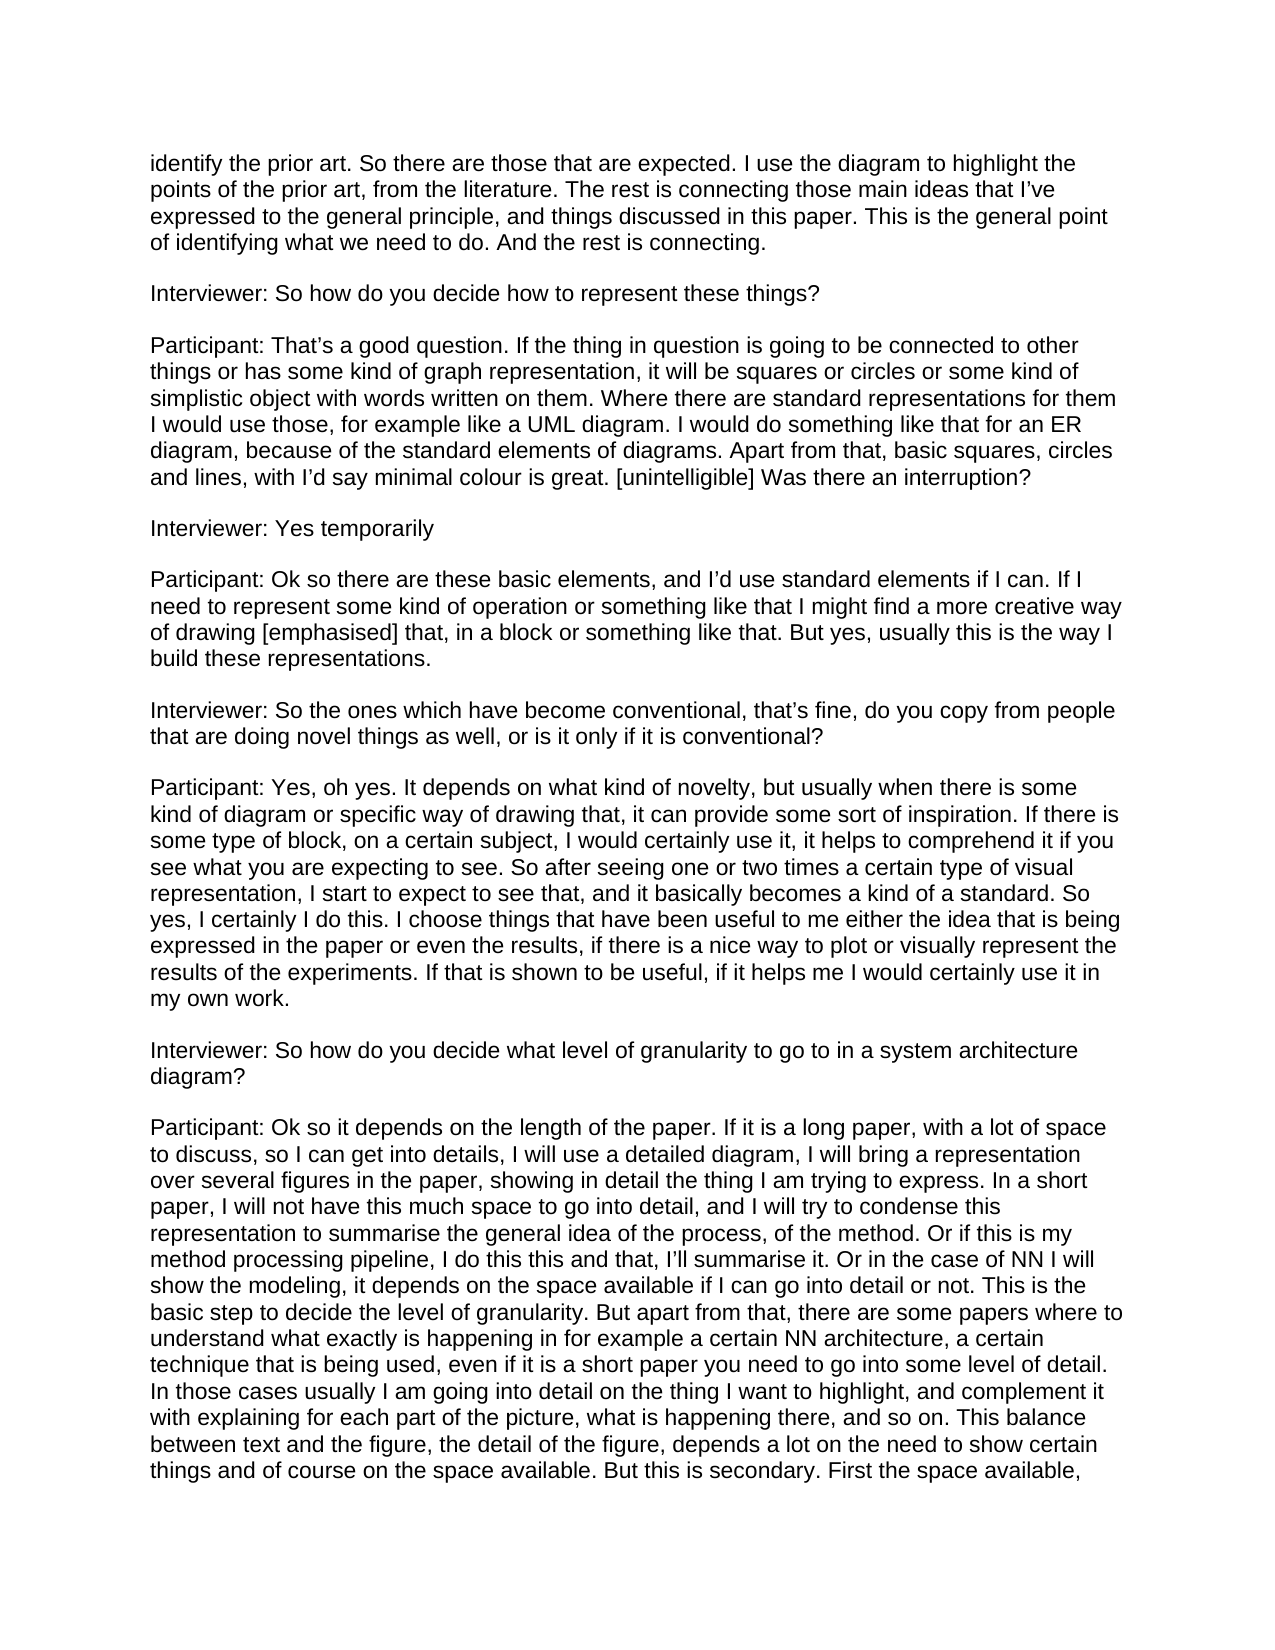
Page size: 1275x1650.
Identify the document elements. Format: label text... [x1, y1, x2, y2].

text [150, 1114, 1125, 1483]
text Participant: That’s a good question. If the thing in question is going to be connected to other things or has some kind of graph representation, it will be squares or circles or some kind of simplistic object with words written on them. Where there are standard representations for them I would use those, for example like a UML diagram. I would do something like that for an ER diagram, because of the standard elements of diagrams. Apart from that, basic squares, circles and lines, with I’d say minimal colour is great. [unintelligible] Was there an interruption? [150, 332, 1125, 490]
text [150, 150, 1125, 255]
text Participant: Ok so there are these basic elements, and I’d use standard elements if I can. If I need to represent some kind of operation or something like that I might find a more creative way of drawing [emphasised] that, in a block or something like that. But yes, usually this is the way I build these representations. [150, 566, 1125, 672]
text Interviewer: So the ones which have become conventional, that’s fine, do you copy from people that are doing novel things as well, or is it only if it is conventional? [150, 697, 1125, 749]
text Interviewer: Yes temporarily [150, 515, 1125, 541]
text Interviewer: So how do you decide what level of granularity to go to in a system architecture diagram? [150, 1037, 1125, 1089]
text Interviewer: So how do you decide how to represent these things? [150, 280, 1125, 307]
text Participant: Yes, oh yes. It depends on what kind of novelty, but usually when there is some kind of diagram or specific way of drawing that, it can provide some sort of inspiration. If there is some type of block, on a certain subject, I would certainly use it, it helps to comprehend it if you see what you are expecting to see. So after seeing one or two times a certain type of visual representation, I start to expect to see that, and it basically becomes a kind of a standard. So yes, I certainly I do this. I choose things that have been useful to me either the idea that is being expressed in the paper or even the results, if there is a nice way to plot or visually represent the results of the experiments. If that is shown to be useful, if it helps me I would certainly use it in my own work. [150, 774, 1125, 1012]
